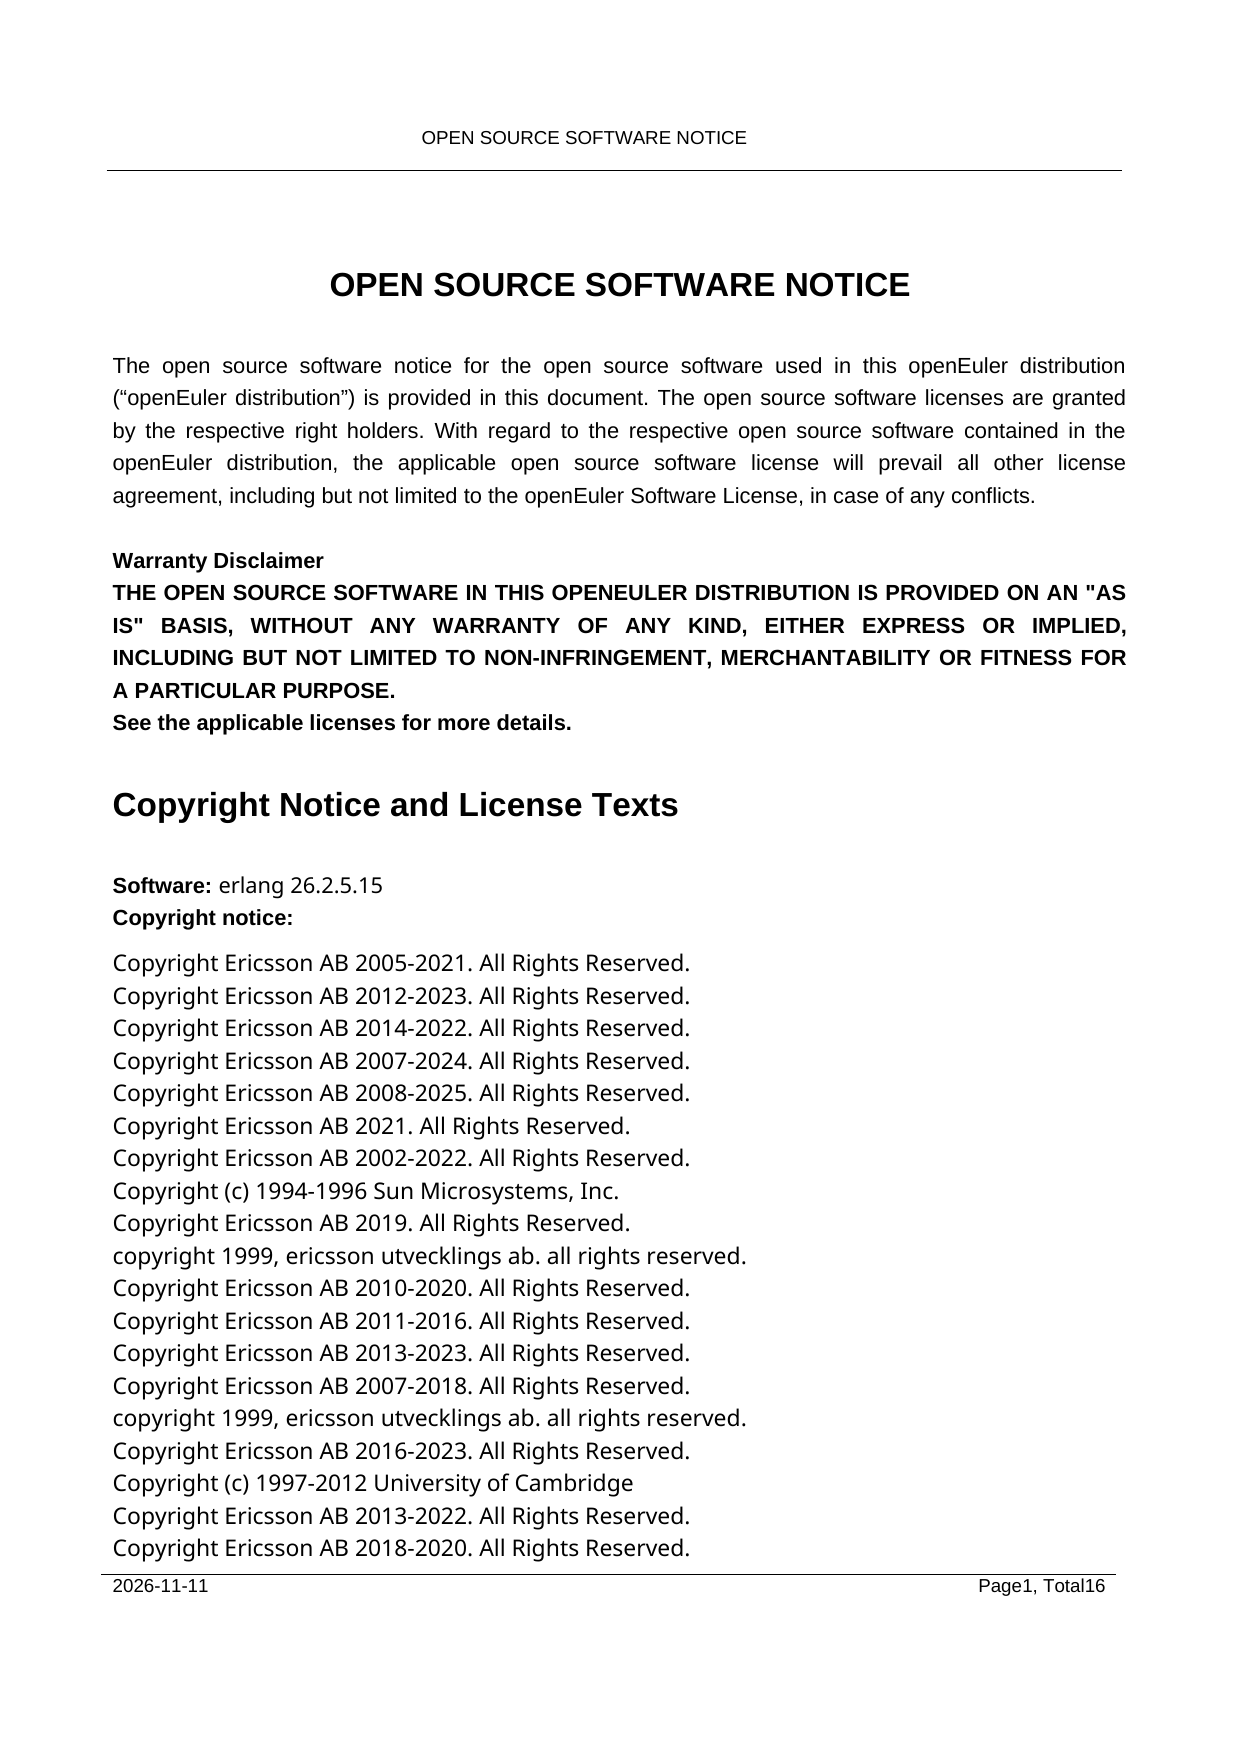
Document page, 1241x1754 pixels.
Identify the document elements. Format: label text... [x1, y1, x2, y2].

text THE OPEN SOURCE SOFTWARE IN THIS OPENEULER DISTRIBUTION IS PROVIDED ON AN "AS IS" BASIS, WITHOUT ANY WARRANTY OF ANY KIND, EITHER EXPRESS OR IMPLIED, INCLUDING BUT NOT LIMITED TO NON-INFRINGEMENT, MERCHANTABILITY OR FITNESS FOR A PARTICULAR PURPOSE. See the applicable licenses for more details. [112, 576, 1128, 739]
text Copyright Notice and License Texts [112, 771, 1128, 836]
text Copyright notice: [112, 901, 1128, 934]
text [112, 947, 1128, 1564]
title Software: erlang 26.2.5.15 [112, 869, 1128, 901]
text OPEN SOURCE SOFTWARE NOTICE [112, 251, 1128, 316]
text The open source software notice for the open source software used in this openEuler distribution (“openEuler distribution”) is provided in this document. The open source software licenses are granted by the respective right holders. With regard to the respective open source software contained in the openEuler distribution, the applicable open source software license will prevail all other license agreement, including but not limited to the openEuler Software License, in case of any conflicts. [112, 349, 1128, 511]
text Warranty Disclaimer [112, 544, 1128, 576]
